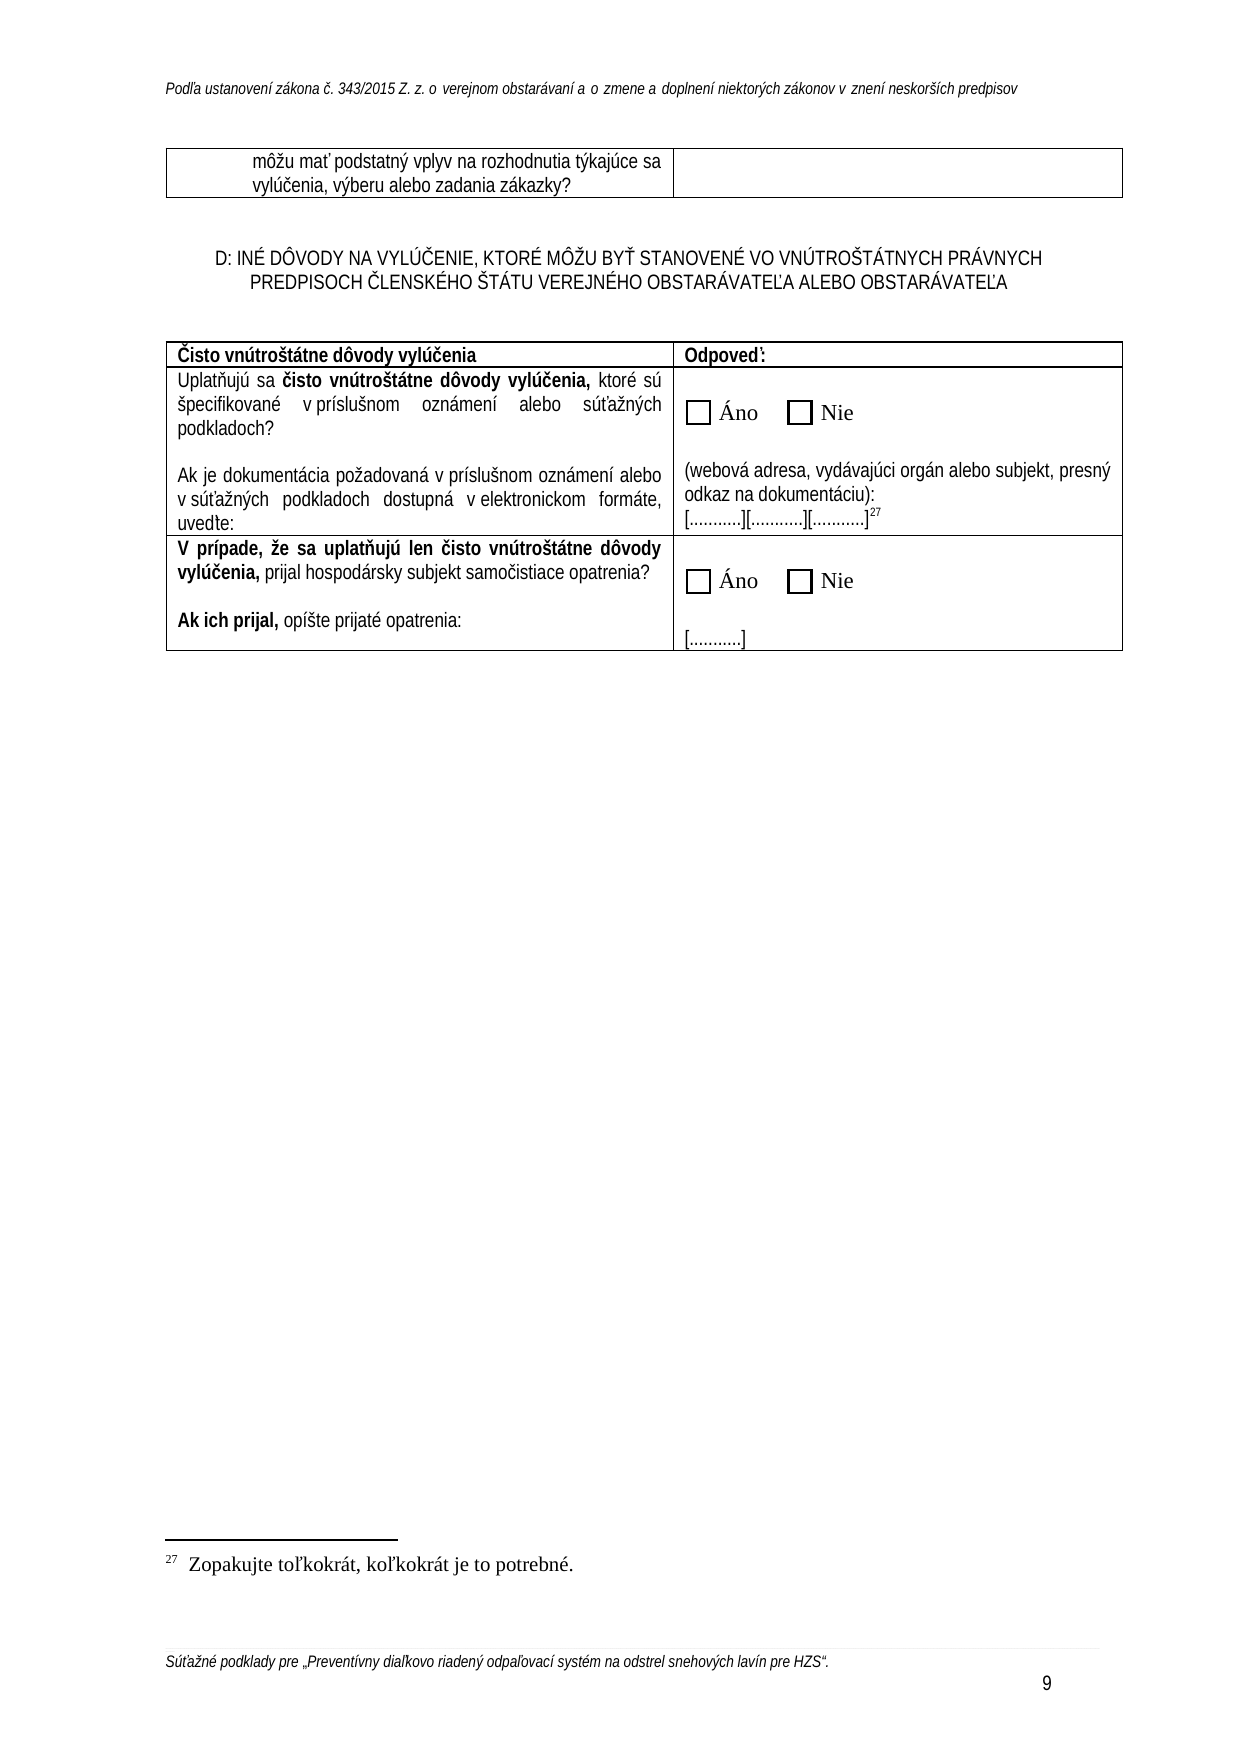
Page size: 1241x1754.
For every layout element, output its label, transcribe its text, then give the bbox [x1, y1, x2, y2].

table_header Čisto vnútroštátne dôvody vylúčenia [167, 343, 673, 366]
table_cell [...........] [674, 536, 1122, 650]
text D: INÉ DÔVODY NA VYLÚČENIE, KTORÉ MÔŽU BYŤ STANOVENÉ VO VNÚTROŠTÁTNYCH PRÁVNYCH PREDPISOCH ČLENSKÉHO ŠTÁTU VEREJNÉHO OBSTARÁVATEĽA ALEBO OBSTARÁVATEĽA [165, 246, 1092, 293]
table_header Odpoveď: [674, 343, 1122, 366]
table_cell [167, 149, 673, 197]
table_cell V prípade, že sa uplatňujú len čisto vnútroštátne dôvody vylúčenia, prijal hospodársky subjekt samočistiace opatrenia? Ak ich prijal, opíšte prijaté opatrenia: [167, 536, 673, 650]
table_cell [674, 149, 1122, 197]
table_cell (webová adresa, vydávajúci orgán alebo subjekt, presný odkaz na dokumentáciu): [...........][...........][...........] [674, 368, 1122, 535]
table_cell Uplatňujú sa čisto vnútroštátne dôvody vylúčenia, ktoré sú špecifikované v príslušnom oznámení alebo súťažných podkladoch? Ak je dokumentácia požadovaná v príslušnom oznámení alebo v súťažných podkladoch dostupná v elektronickom formáte, uveďte: [167, 368, 673, 535]
